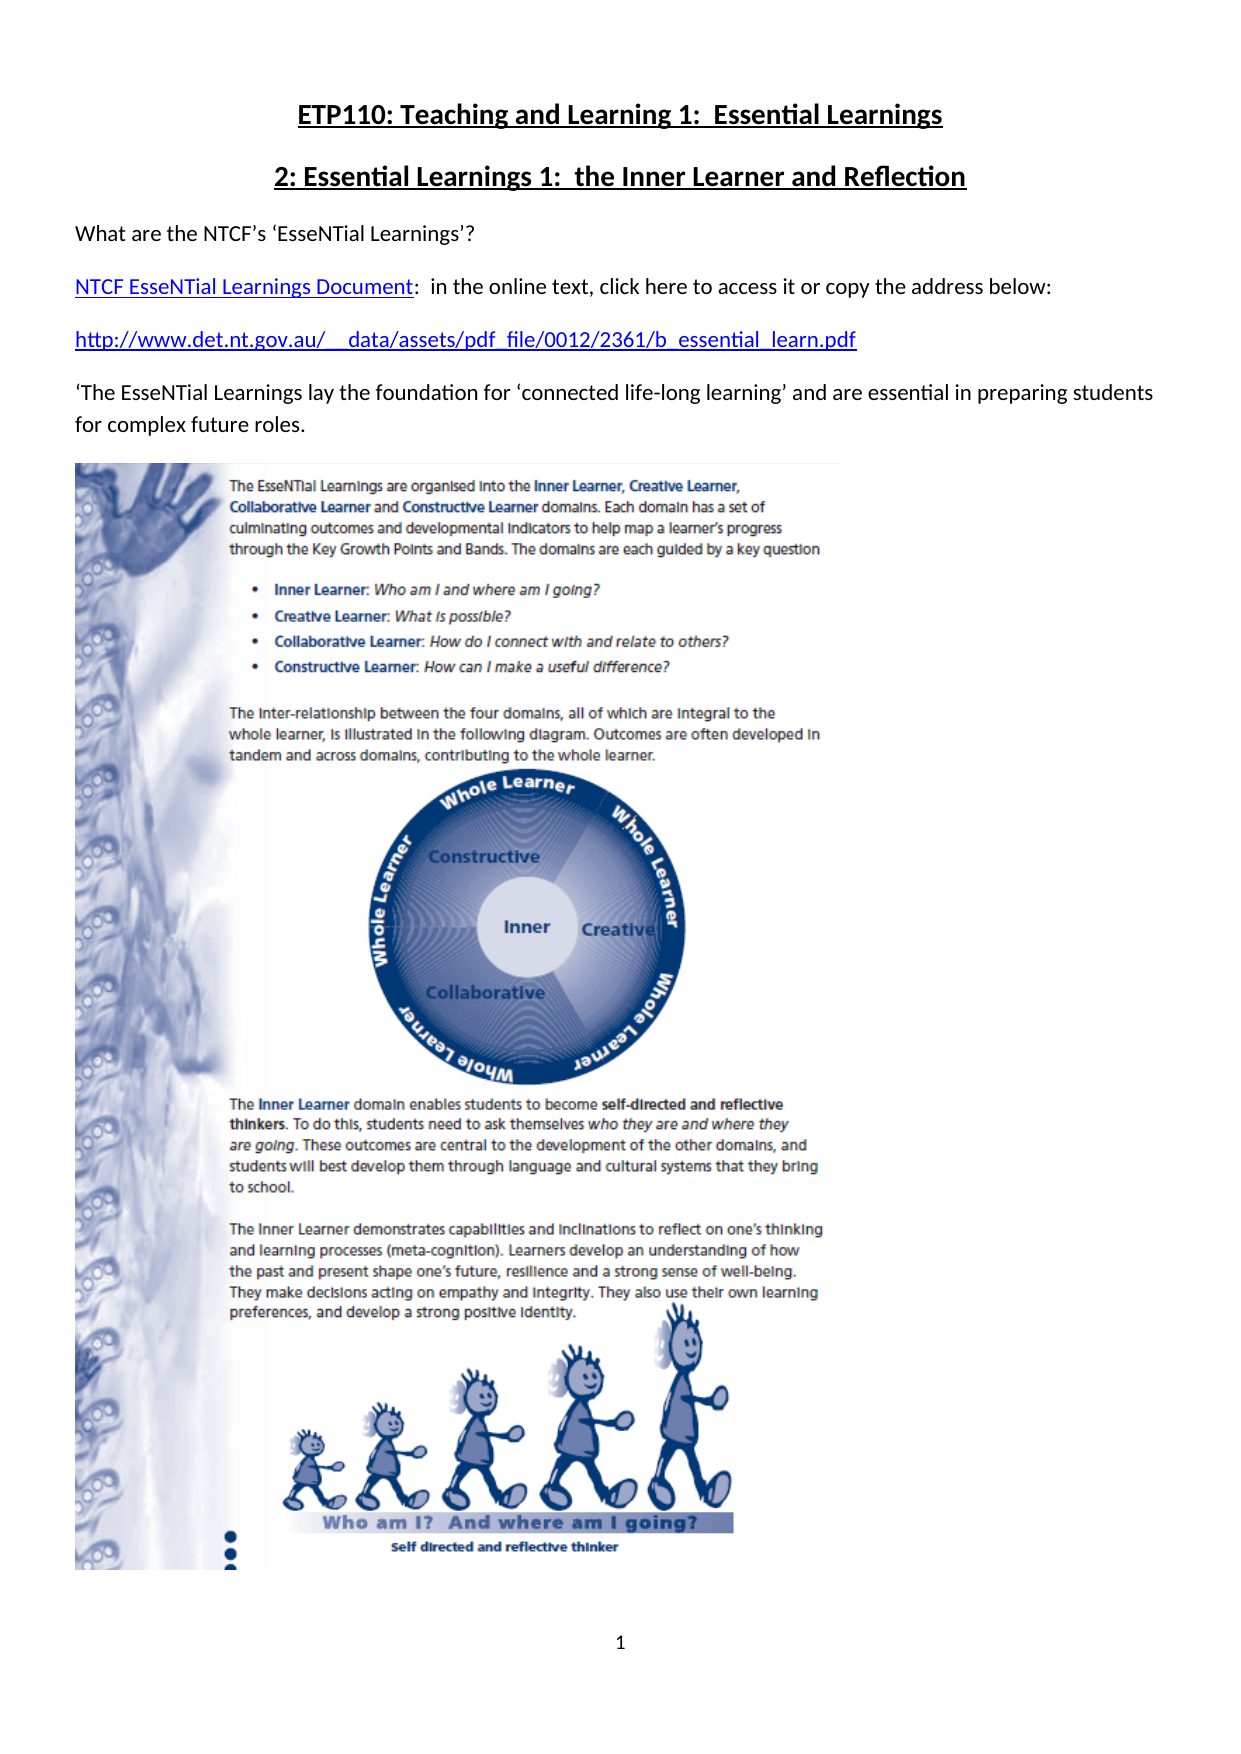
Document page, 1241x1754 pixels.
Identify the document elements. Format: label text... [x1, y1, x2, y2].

text What are the NTCF’s ‘EsseNTial Learnings’? [75, 219, 1165, 247]
text NTCF EsseNTial Learnings Document: in the online text, click here to access it or copy the address below: [75, 272, 1165, 300]
text 2: Essential Learnings 1: the Inner Learner and Reflection [75, 158, 1165, 193]
picture [75, 463, 840, 1570]
text http://www.det.nt.gov.au/__data/assets/pdf_file/0012/2361/b_essential_learn.pdf [75, 325, 1165, 353]
text ‘The EsseNTial Learnings lay the foundation for ‘connected life-long learning’ and are essential in preparing students for complex future roles. [75, 378, 1165, 439]
text ETP110: Teaching and Learning 1: Essential Learnings [75, 96, 1165, 131]
